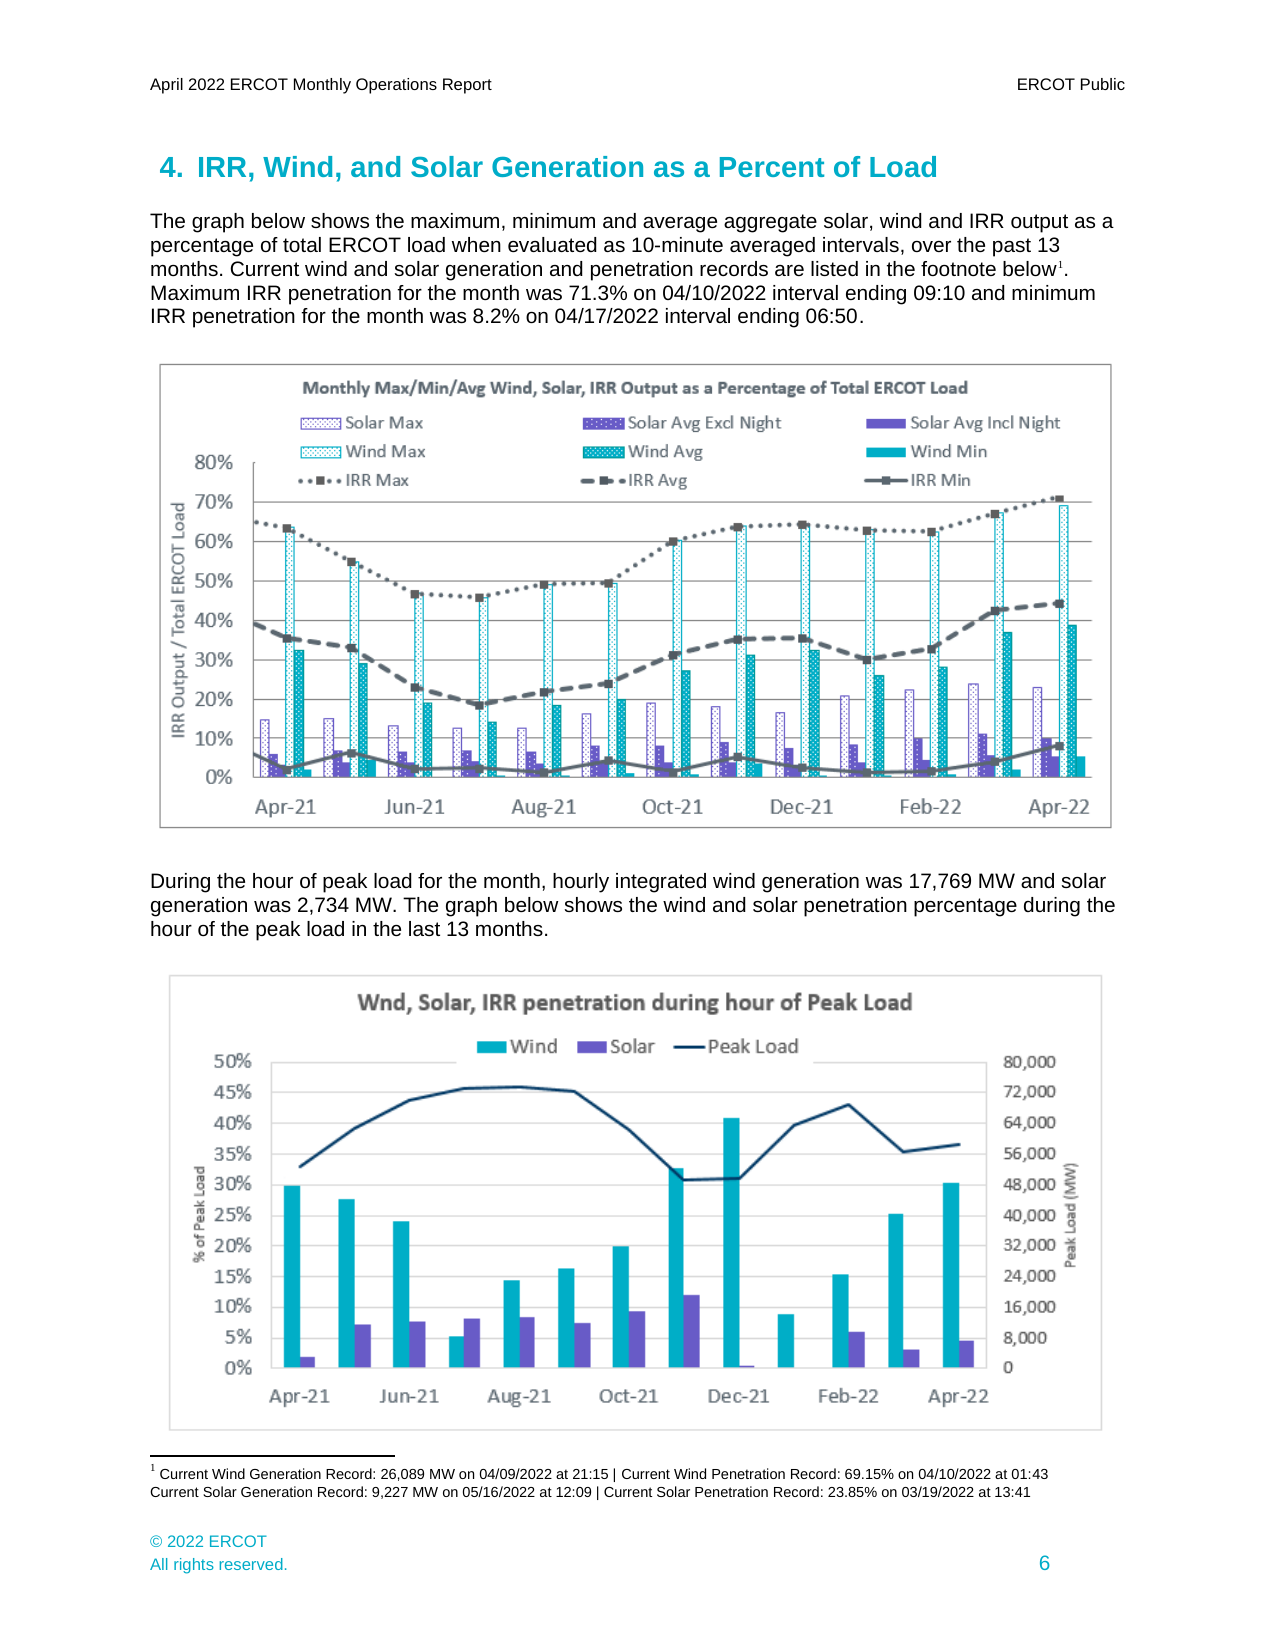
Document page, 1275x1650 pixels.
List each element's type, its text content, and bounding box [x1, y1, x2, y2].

subtitle IRR, Wind, and Solar Generation as a Percent of Load [159, 150, 1125, 183]
picture [150, 352, 1125, 845]
text During the hour of peak load for the month, hourly integrated wind generation was 17,769 MW and solar generation was 2,734 MW. The graph below shows the wind and solar penetration percentage during the hour of the peak load in the last 13 months. [150, 868, 1125, 940]
picture [150, 964, 1125, 1437]
text The graph below shows the maximum, minimum and average aggregate solar, wind and IRR output as a percentage of total ERCOT load when evaluated as 10-minute averaged intervals, over the past 13 months. Current wind and solar generation and penetration records are listed in the footnote below. Maximum IRR penetration for the month was 71.3% on 04/10/2022 interval ending 09:10 and minimum IRR penetration for the month was 8.2% on 04/17/2022 interval ending 06:50. [150, 208, 1125, 328]
